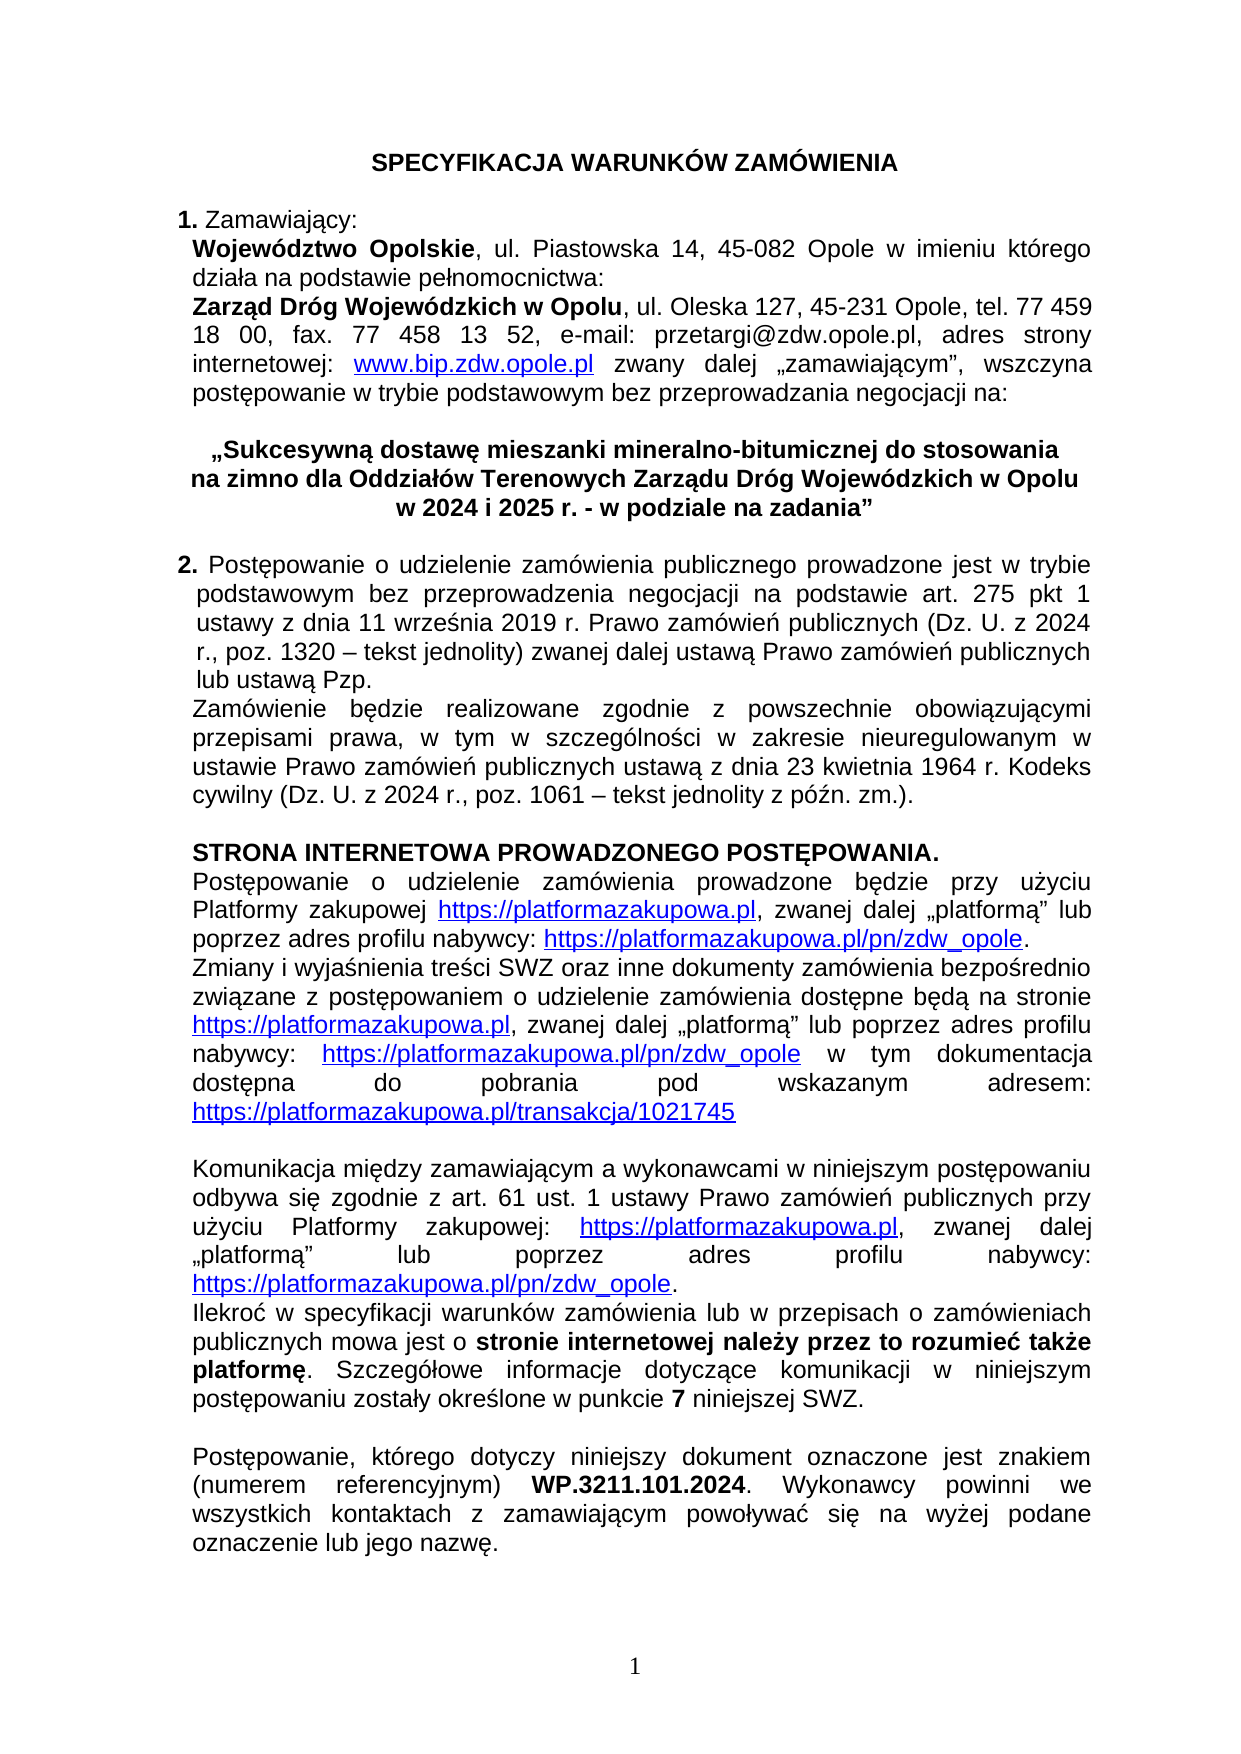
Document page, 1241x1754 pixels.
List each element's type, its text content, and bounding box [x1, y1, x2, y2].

text Postępowanie, którego dotyczy niniejszy dokument oznaczone jest znakiem (numerem referencyjnym) WP.3211.101.2024. Wykonawcy powinni we wszystkich kontaktach z zamawiającym powoływać się na wyżej podane oznaczenie lub jego nazwę. [192, 1441, 1092, 1556]
text Ilekroć w specyfikacji warunków zamówienia lub w przepisach o zamówieniach publicznych mowa jest o stronie internetowej należy przez to rozumieć także platformę. Szczegółowe informacje dotyczące komunikacji w niniejszym postępowaniu zostały określone w punkcie 7 niniejszej SWZ. [192, 1298, 1092, 1413]
text Komunikacja między zamawiającym a wykonawcami w niniejszym postępowaniu odbywa się zgodnie z art. 61 ust. 1 ustawy Prawo zamówień publicznych przy użyciu Platformy zakupowej: https://platformazakupowa.pl, zwanej dalej „platformą” lub poprzez adres profilu nabywcy: https://platformazakupowa.pl/pn/zdw_opole. [192, 1154, 1092, 1298]
text w 2024 i 2025 r. - w podziale na zadania” [177, 493, 1092, 521]
text 2. Postępowanie o udzielenie zamówienia publicznego prowadzone jest w trybie podstawowym bez przeprowadzenia negocjacji na podstawie art. 275 pkt 1 ustawy z dnia 11 września 2019 r. Prawo zamówień publicznych (Dz. U. z 2024 r., poz. 1320 – tekst jednolity) zwanej dalej ustawą Prawo zamówień publicznych lub ustawą Pzp. [177, 550, 1092, 694]
text SPECYFIKACJA WARUNKÓW ZAMÓWIENIA [177, 148, 1092, 176]
text „Sukcesywną dostawę mieszanki mineralno-bitumicznej do stosowania [177, 435, 1092, 464]
text Województwo Opolskie, ul. Piastowska 14, 45-082 Opole w imieniu którego działa na podstawie pełnomocnictwa: [192, 234, 1092, 291]
text Zmiany i wyjaśnienia treści SWZ oraz inne dokumenty zamówienia bezpośrednio związane z postępowaniem o udzielenie zamówienia dostępne będą na stronie https://platformazakupowa.pl, zwanej dalej „platformą” lub poprzez adres profilu nabywcy: https://platformazakupowa.pl/pn/zdw_opole w tym dokumentacja dostępna do pobrania pod wskazanym adresem: https://platformazakupowa.pl/transakcja/1021745 [177, 953, 1092, 1125]
text STRONA INTERNETOWA PROWADZONEGO POSTĘPOWANIA. [192, 838, 1092, 866]
text Zarząd Dróg Wojewódzkich w Opolu, ul. Oleska 127, 45-231 Opole, tel. 77 459 18 00, fax. 77 458 13 52, e-mail: przetargi@zdw.opole.pl, adres strony internetowej: www.bip.zdw.opole.pl zwany dalej „zamawiającym”, wszczyna postępowanie w trybie podstawowym bez przeprowadzania negocjacji na: [192, 291, 1092, 406]
text Postępowanie o udzielenie zamówienia prowadzone będzie przy użyciu Platformy zakupowej https://platformazakupowa.pl, zwanej dalej „platformą” lub poprzez adres profilu nabywcy: https://platformazakupowa.pl/pn/zdw_opole. [192, 866, 1092, 953]
text na zimno dla Oddziałów Terenowych Zarządu Dróg Wojewódzkich w Opolu [177, 464, 1092, 493]
text 1. Zamawiający: [177, 205, 1092, 234]
text Zamówienie będzie realizowane zgodnie z powszechnie obowiązującymi przepisami prawa, w tym w szczególności w zakresie nieuregulowanym w ustawie Prawo zamówień publicznych ustawą z dnia 23 kwietnia 1964 r. Kodeks cywilny (Dz. U. z 2024 r., poz. 1061 – tekst jednolity z późn. zm.). [192, 694, 1092, 809]
